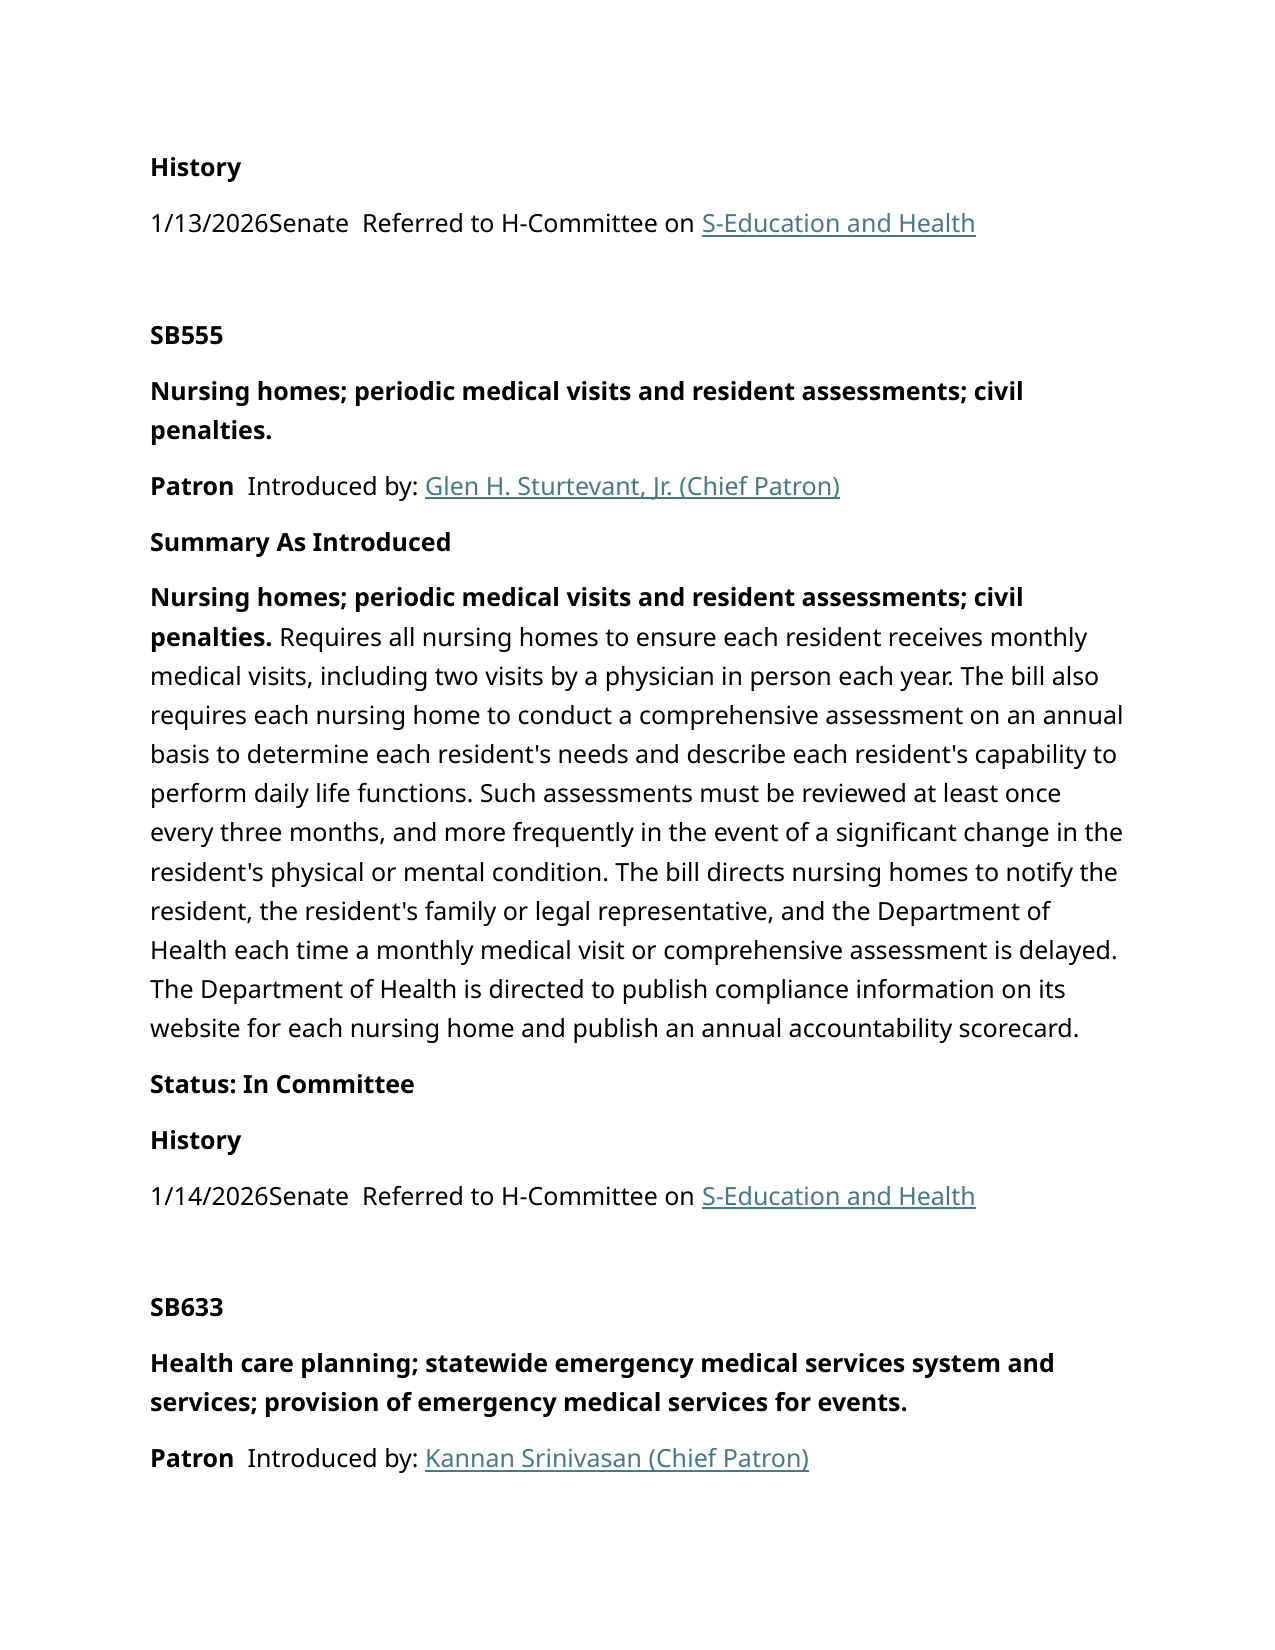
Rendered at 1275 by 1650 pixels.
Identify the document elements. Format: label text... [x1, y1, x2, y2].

text Summary As Introduced [150, 524, 1125, 558]
text Patron Introduced by: Glen H. Sturtevant, Jr. (Chief Patron) [150, 468, 1125, 502]
text History [150, 1122, 1125, 1157]
text Patron Introduced by: Kannan Srinivasan (Chief Patron) [150, 1441, 1125, 1475]
text Status: In Committee [150, 1067, 1125, 1101]
text 1/14/2026Senate Referred to H-Committee on S-Education and Health [150, 1178, 1125, 1212]
text SB555 [150, 317, 1125, 352]
text Nursing homes; periodic medical visits and resident assessments; civil penalties. [150, 373, 1125, 447]
text 1/13/2026Senate Referred to H-Committee on S-Education and Health [150, 206, 1125, 240]
text History [150, 150, 1125, 184]
text Nursing homes; periodic medical visits and resident assessments; civil penalties. Requires all nursing homes to ensure each resident receives monthly medical visits, including two visits by a physician in person each year. The bill also requires each nursing home to conduct a comprehensive assessment on an annual basis to determine each resident's needs and describe each resident's capability to perform daily life functions. Such assessments must be reviewed at least once every three months, and more frequently in the event of a significant change in the resident's physical or mental condition. The bill directs nursing homes to notify the resident, the resident's family or legal representative, and the Department of Health each time a monthly medical visit or comprehensive assessment is delayed. The Department of Health is directed to publish compliance information on its website for each nursing home and publish an annual accountability scorecard. [150, 580, 1125, 1045]
text Health care planning; statewide emergency medical services system and services; provision of emergency medical services for events. [150, 1346, 1125, 1419]
text SB633 [150, 1290, 1125, 1324]
